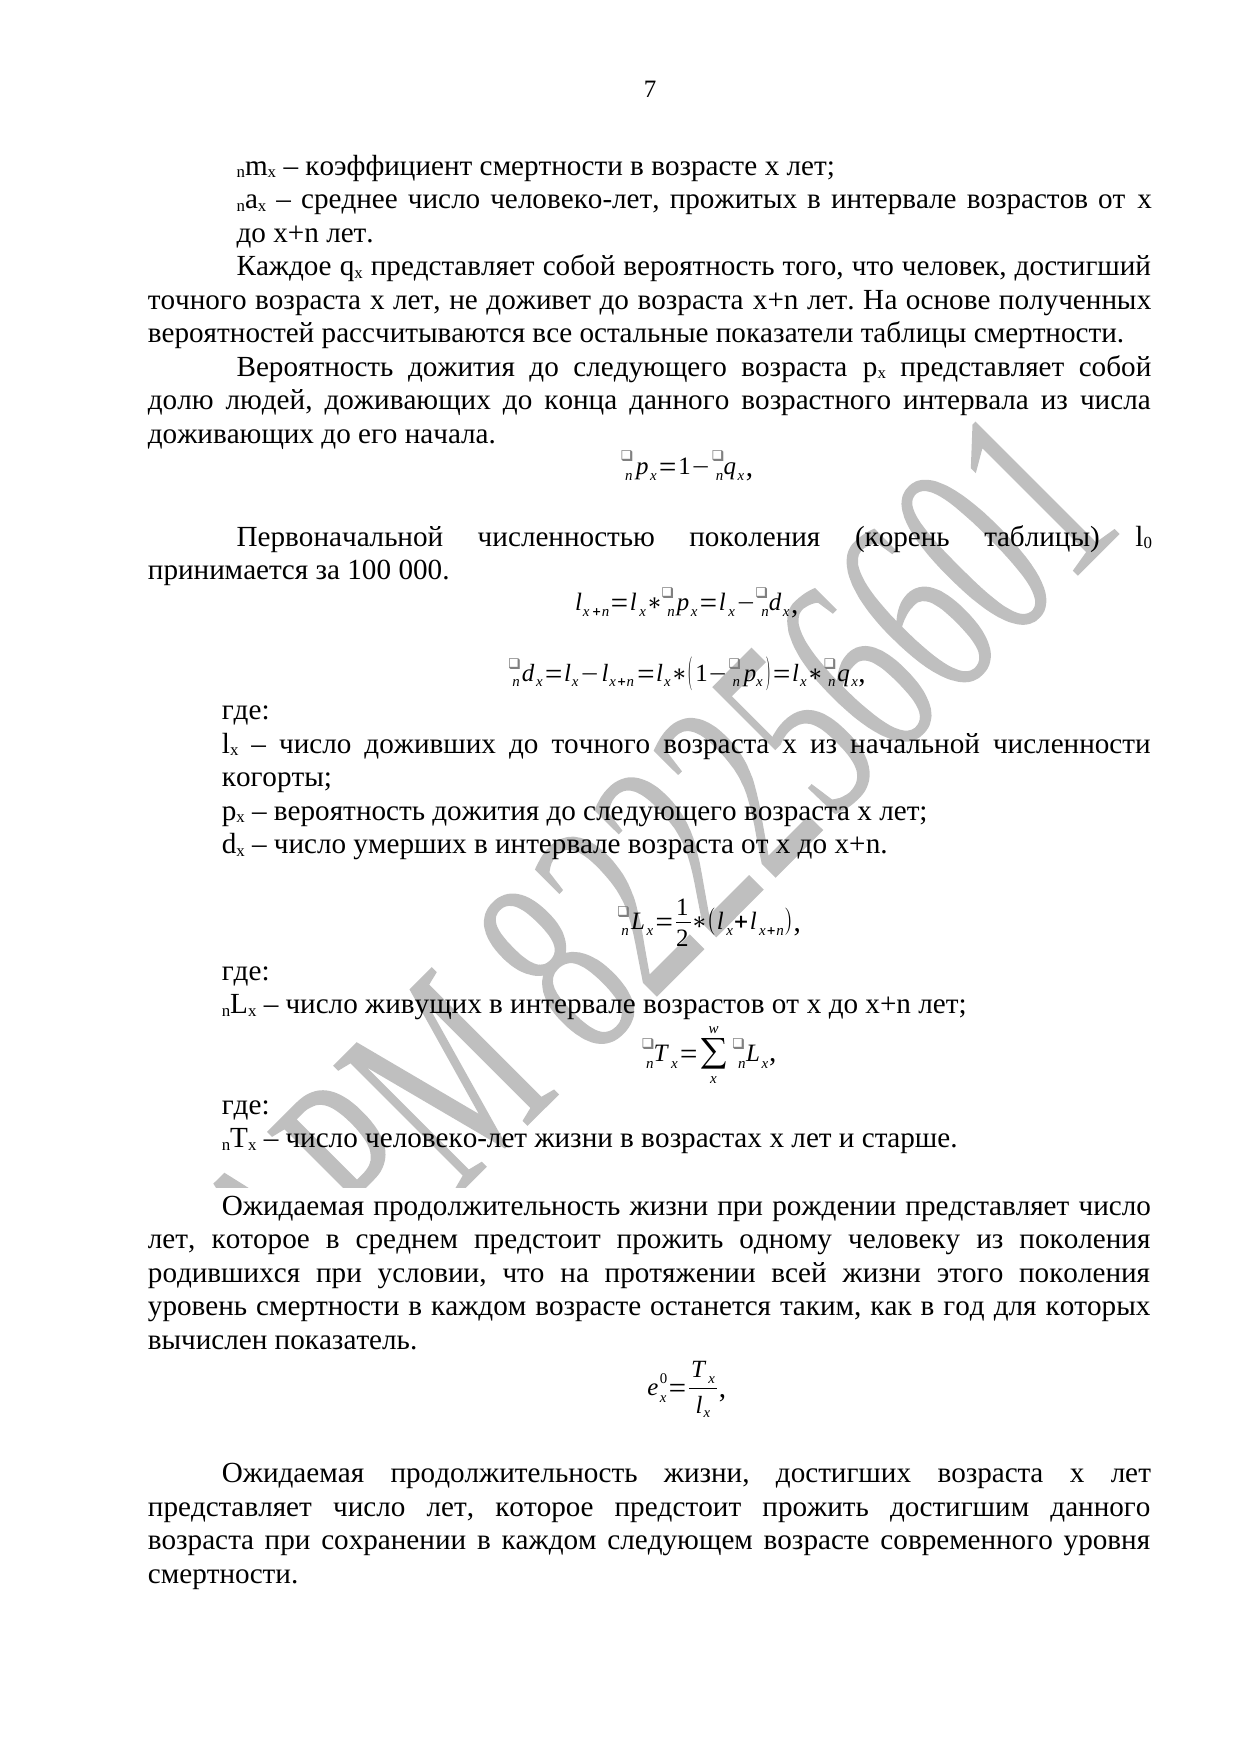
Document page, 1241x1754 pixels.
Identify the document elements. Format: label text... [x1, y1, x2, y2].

text lx – число доживших до точного возраста х из начальной численности когорты; [222, 726, 1152, 793]
text nax – среднее число человеко-лет, прожитых в интервале возрастов от x до x+n лет. [236, 181, 1152, 248]
text , [266, 1020, 1152, 1087]
text где: [222, 692, 1152, 726]
text px – вероятность дожития до следующего возраста х лет; [222, 793, 1152, 827]
text dx – число умерших в интервале возраста от х до х+n. [222, 827, 1152, 860]
text , [266, 894, 1152, 953]
text где: [222, 953, 1152, 986]
text nLx – число живущих в интервале возрастов от x до x+n лет; [222, 986, 1152, 1020]
list Ожидаемая продолжительность жизни при рождении представляет число лет, которое в среднем предстоит прожить одному человеку из поколения родившихся при условии, что на протяжении всей жизни этого поколения уровень смертности в каждом возрасте останется таким, как в год для которых вычислен показатель. [148, 1188, 1152, 1355]
text nTx – число человеко-лет жизни в возрастах x лет и старше. [222, 1121, 1152, 1154]
list , [222, 1355, 1152, 1422]
text , [222, 586, 1152, 621]
text nmx – коэффициент смертности в возрасте x лет; [236, 148, 1152, 181]
text Вероятность дожития до следующего возраста px представляет собой долю людей, доживающих до конца данного возрастного интервала из числа доживающих до его начала. [148, 349, 1152, 449]
list Ожидаемая продолжительность жизни, достигших возраста х лет представляет число лет, которое предстоит прожить достигшим данного возраста при сохранении в каждом следующем возрасте современного уровня смертности. [148, 1455, 1152, 1589]
text , [222, 655, 1152, 692]
text Каждое qx представляет собой вероятность того, что человек, достигший точного возраста x лет, не доживет до возраста x+n лет. На основе полученных вероятностей рассчитываются все остальные показатели таблицы смертности. [148, 248, 1152, 349]
text Первоначальной численностью поколения (корень таблицы) l0 принимается за 100 000. [148, 519, 1152, 586]
text где: [222, 1087, 1152, 1121]
text , [222, 449, 1152, 485]
